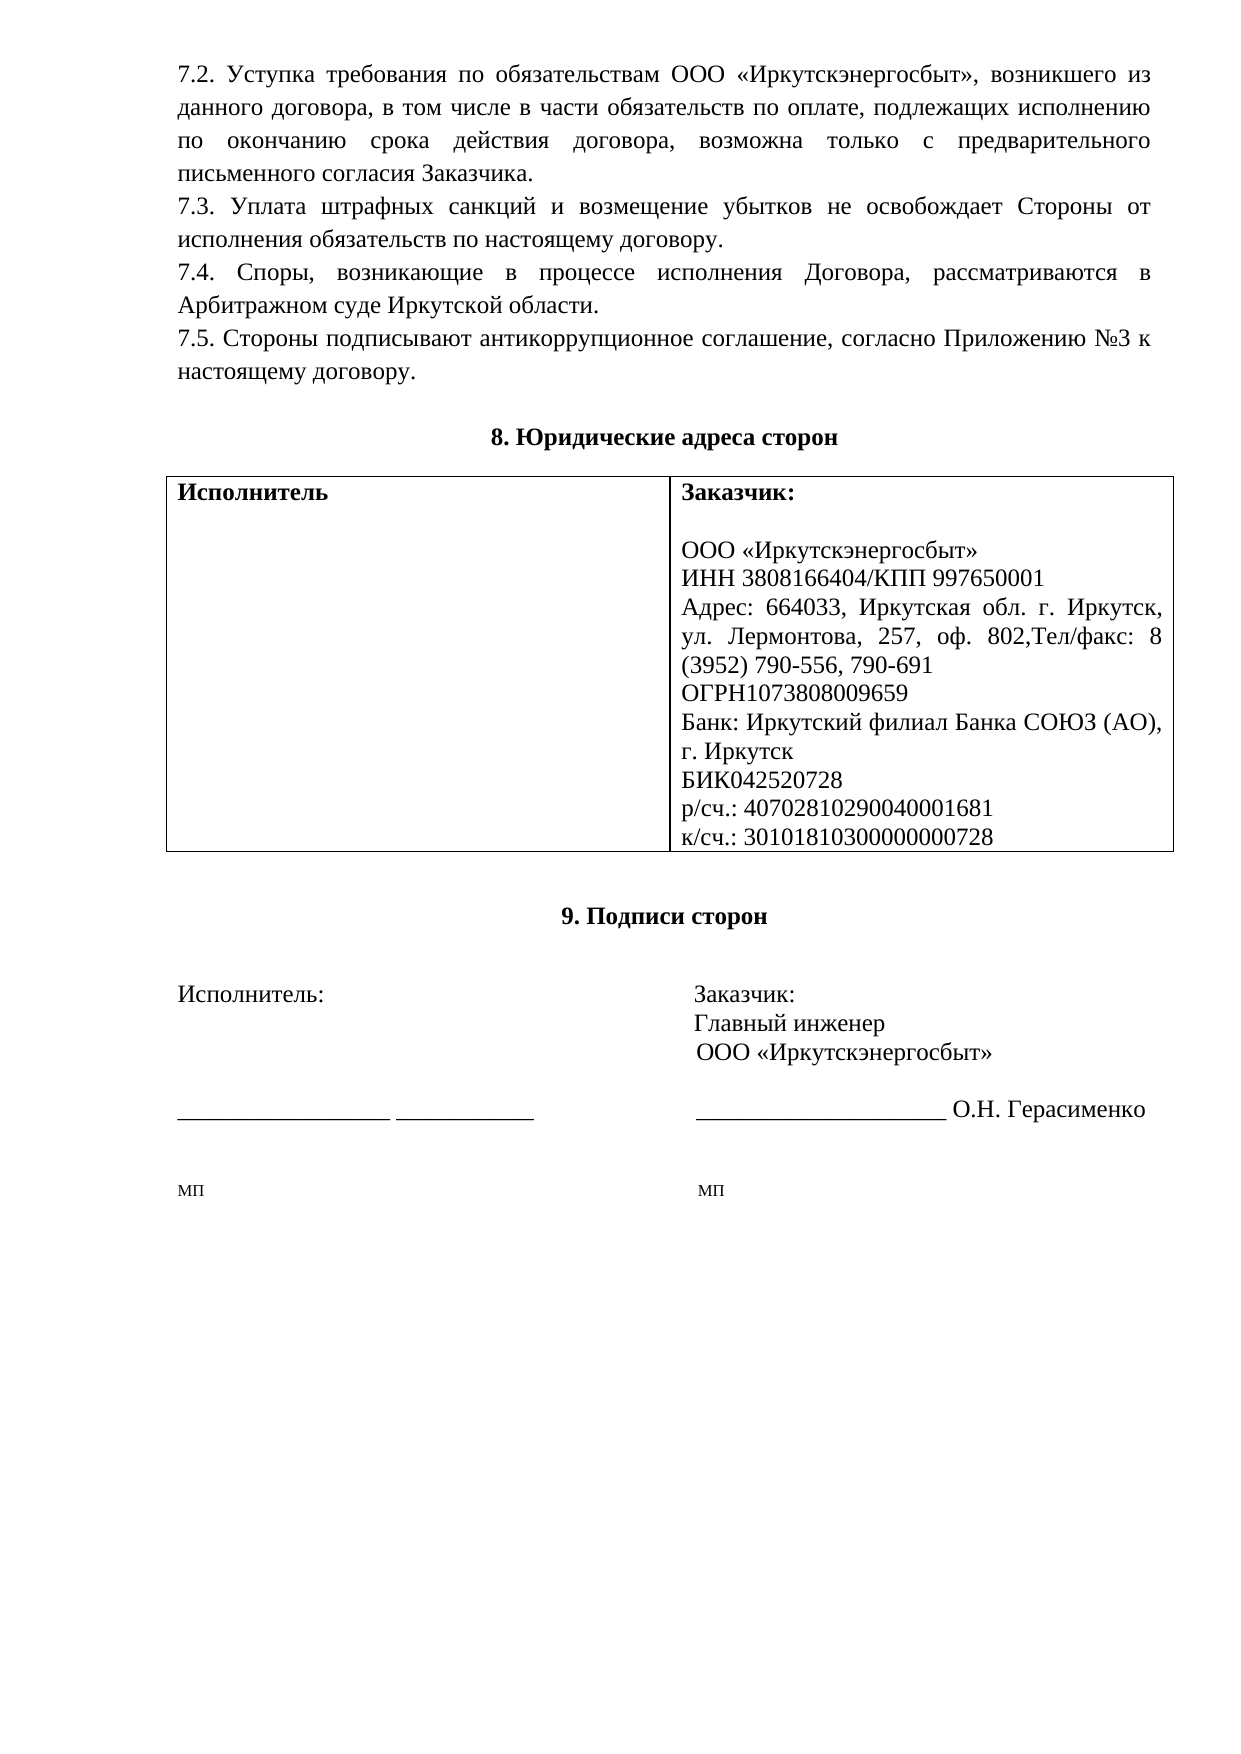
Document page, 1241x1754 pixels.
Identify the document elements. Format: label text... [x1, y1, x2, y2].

text ООО «Иркутскэнергосбыт» [177, 1037, 1152, 1066]
text 7.3. Уплата штрафных санкций и возмещение убытков не освобождает Стороны от исполнения обязательств по настоящему договору. [177, 191, 1152, 253]
text Исполнитель: Заказчик: [177, 979, 1152, 1008]
table_header Исполнитель [167, 477, 669, 851]
text 9. Подписи сторон [177, 901, 1152, 930]
text МП МП [177, 1181, 1152, 1200]
table_header Заказчик: ООО «Иркутскэнергосбыт» ИНН 3808166404/КПП 997650001 Адрес: 664033, Иркутская обл. г. Иркутск, ул. Лермонтова, 257, оф. 802,Тел/факс: 8 (3952) 790-556, 790-691 ОГРН1073808009659 Банк: Иркутский филиал Банка СОЮЗ (АО), г. Иркутск БИК042520728 р/сч.: 40702810290040001681 к/сч.: 30101810300000000728 [671, 477, 1173, 851]
text _________________ ___________ ____________________ О.Н. Герасименко [177, 1094, 1152, 1123]
text 7.4. Споры, возникающие в процессе исполнения Договора, рассматриваются в Арбитражном суде Иркутской области. [177, 257, 1152, 319]
text 7.5. Стороны подписывают антикоррупционное соглашение, согласно Приложению №3 к настоящему договору. [177, 323, 1152, 385]
text 8. Юридические адреса сторон [177, 422, 1152, 451]
text 7.2. Уступка требования по обязательствам ООО «Иркутскэнергосбыт», возникшего из данного договора, в том числе в части обязательств по оплате, подлежащих исполнению по окончанию срока действия договора, возможна только с предварительного письменного согласия Заказчика. [177, 59, 1152, 187]
text Главный инженер [177, 1008, 1152, 1037]
